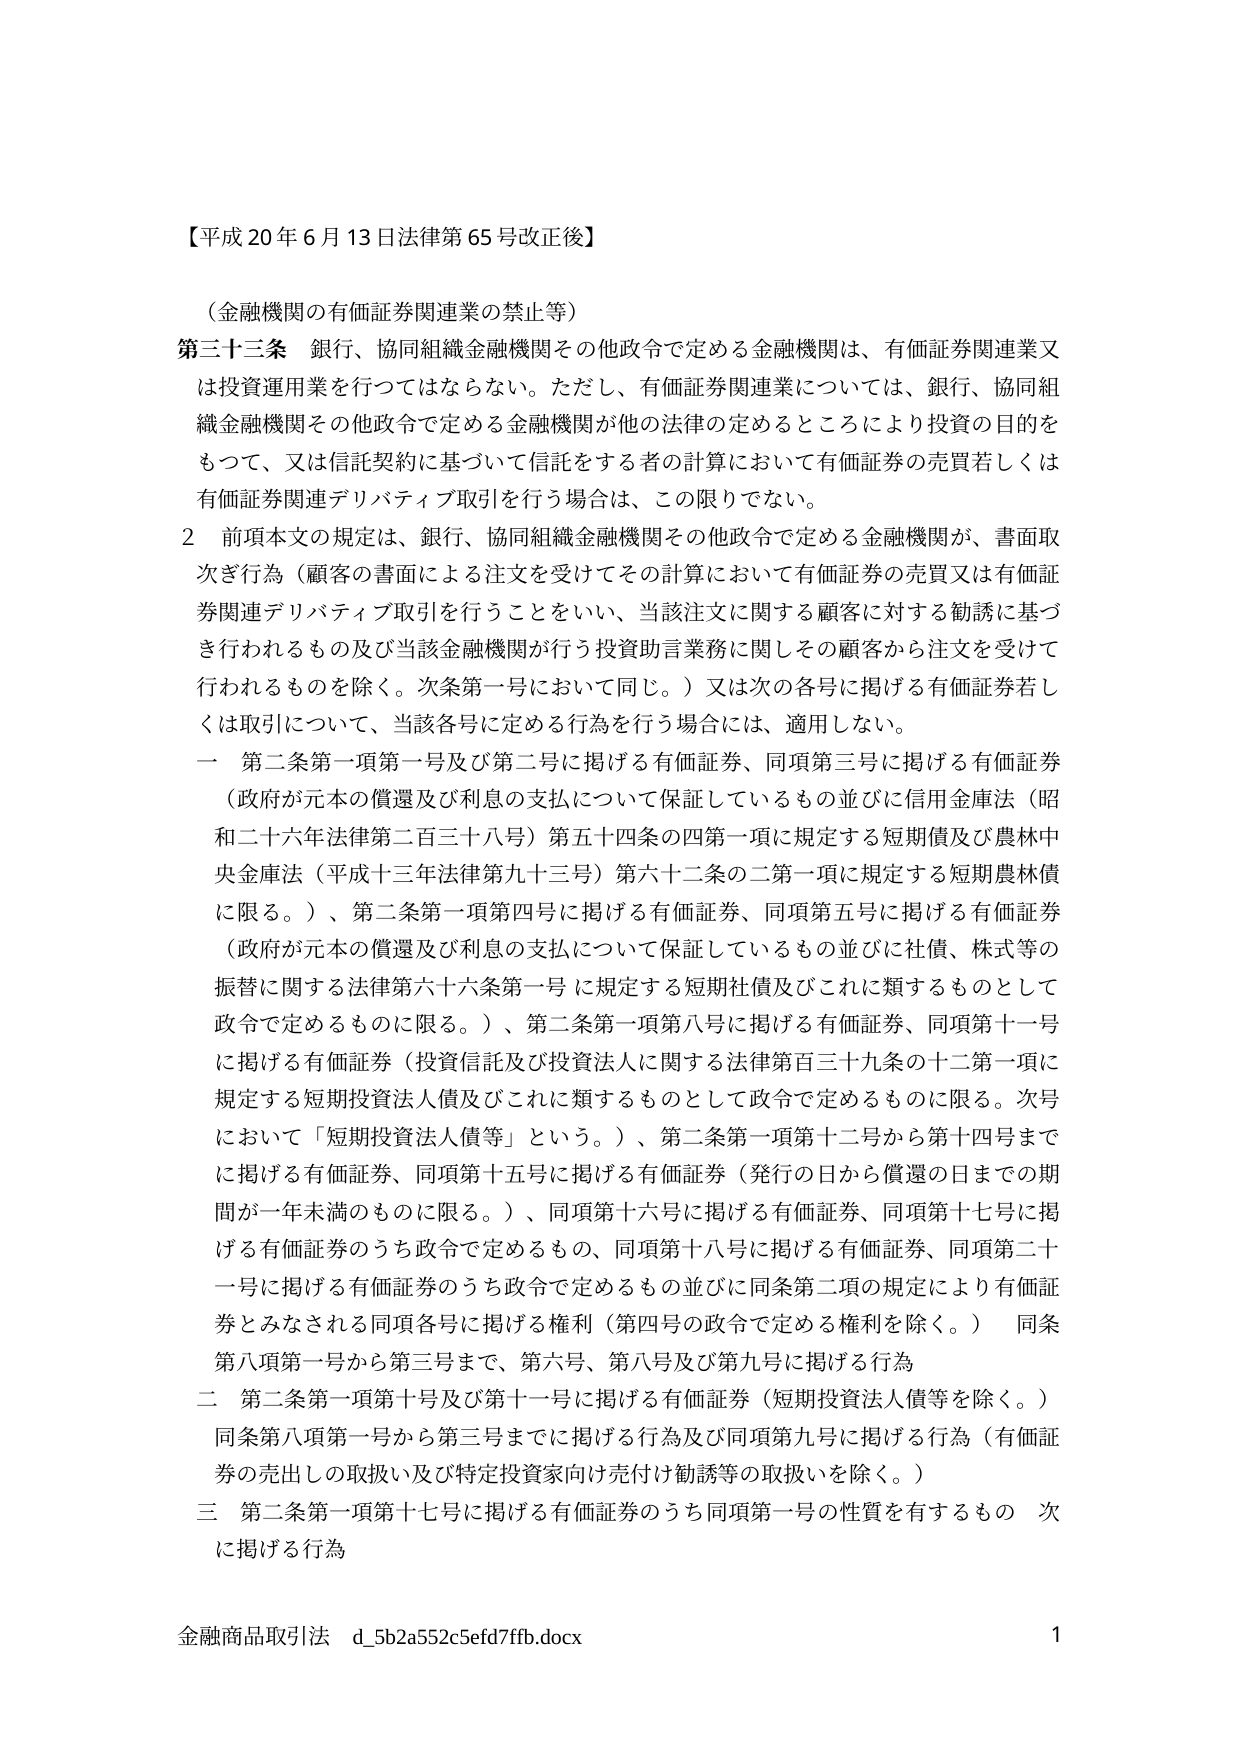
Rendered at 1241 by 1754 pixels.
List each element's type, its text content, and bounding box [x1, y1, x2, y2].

text 三 第二条第一項第十七号に掲げる有価証券のうち同項第一号の性質を有するもの 次に掲げる行為 [196, 1492, 1063, 1567]
text 第三十三条 銀行、協同組織金融機関その他政令で定める金融機関は、有価証券関連業又は投資運用業を行つてはならない。ただし、有価証券関連業については、銀行、協同組織金融機関その他政令で定める金融機関が他の法律の定めるところにより投資の目的をもつて、又は信託契約に基づいて信託をする者の計算において有価証券の売買若しくは有価証券関連デリバティブ取引を行う場合は、この限りでない。 [177, 329, 1063, 517]
text （金融機関の有価証券関連業の禁止等） [196, 292, 1063, 329]
text 二 第二条第一項第十号及び第十一号に掲げる有価証券（短期投資法人債等を除く。） 同条第八項第一号から第三号までに掲げる行為及び同項第九号に掲げる行為（有価証券の売出しの取扱い及び特定投資家向け売付け勧誘等の取扱いを除く。） [196, 1379, 1063, 1492]
text ２ 前項本文の規定は、銀行、協同組織金融機関その他政令で定める金融機関が、書面取次ぎ行為（顧客の書面による注文を受けてその計算において有価証券の売買又は有価証券関連デリバティブ取引を行うことをいい、当該注文に関する顧客に対する勧誘に基づき行われるもの及び当該金融機関が行う投資助言業務に関しその顧客から注文を受けて行われるものを除く。次条第一号において同じ。）又は次の各号に掲げる有価証券若しくは取引について、当該各号に定める行為を行う場合には、適用しない。 [177, 517, 1063, 742]
text 一 第二条第一項第一号及び第二号に掲げる有価証券、同項第三号に掲げる有価証券（政府が元本の償還及び利息の支払について保証しているもの並びに信用金庫法（昭和二十六年法律第二百三十八号）第五十四条の四第一項に規定する短期債及び農林中央金庫法（平成十三年法律第九十三号）第六十二条の二第一項に規定する短期農林債に限る。）、第二条第一項第四号に掲げる有価証券、同項第五号に掲げる有価証券（政府が元本の償還及び利息の支払について保証しているもの並びに社債、株式等の振替に関する法律第六十六条第一号 に規定する短期社債及びこれに類するものとして政令で定めるものに限る。）、第二条第一項第八号に掲げる有価証券、同項第十一号に掲げる有価証券（投資信託及び投資法人に関する法律第百三十九条の十二第一項に規定する短期投資法人債及びこれに類するものとして政令で定めるものに限る。次号において「短期投資法人債等」という。）、第二条第一項第十二号から第十四号までに掲げる有価証券、同項第十五号に掲げる有価証券（発行の日から償還の日までの期間が一年未満のものに限る。）、同項第十六号に掲げる有価証券、同項第十七号に掲げる有価証券のうち政令で定めるもの、同項第十八号に掲げる有価証券、同項第二十一号に掲げる有価証券のうち政令で定めるもの並びに同条第二項の規定により有価証券とみなされる同項各号に掲げる権利（第四号の政令で定める権利を除く。） 同条第八項第一号から第三号まで、第六号、第八号及び第九号に掲げる行為 [196, 742, 1063, 1379]
text 【平成20年6月13日法律第65号改正後】 [177, 217, 1063, 254]
